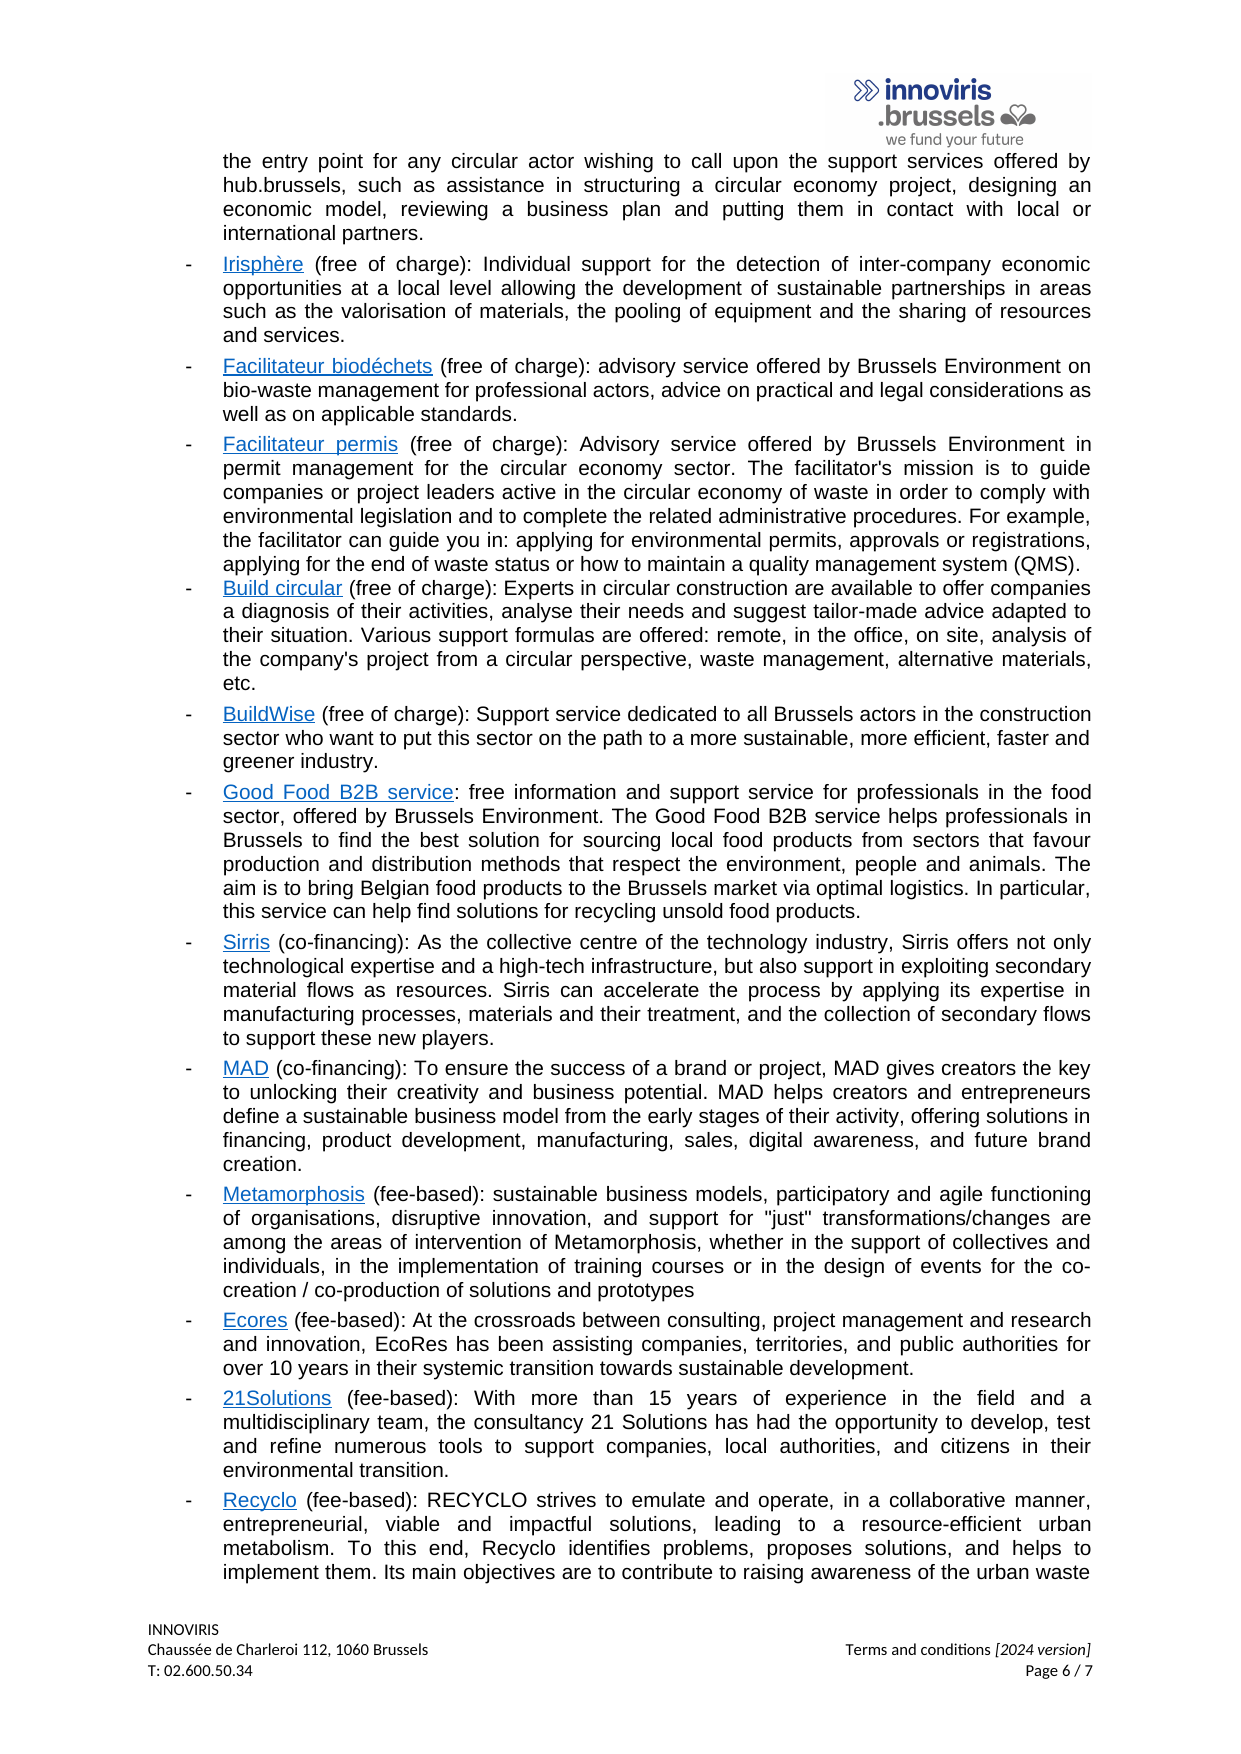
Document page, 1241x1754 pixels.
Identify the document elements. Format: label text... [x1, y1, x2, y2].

list Ecores (fee-based): At the crossroads between consulting, project management and research and innovation, EcoRes has been assisting companies, territories, and public authorities for over 10 years in their systemic transition towards sustainable development. [185, 1308, 1092, 1379]
list 21Solutions (fee-based): With more than 15 years of experience in the field and a multidisciplinary team, the consultancy 21 Solutions has had the opportunity to develop, test and refine numerous tools to support companies, local authorities, and citizens in their environmental transition. [185, 1386, 1092, 1482]
list Facilitateur permis (free of charge): Advisory service offered by Brussels Environment in permit management for the circular economy sector. The facilitator's mission is to guide companies or project leaders active in the circular economy of waste in order to comply with environmental legislation and to complete the related administrative procedures. For example, the facilitator can guide you in: applying for environmental permits, approvals or registrations, applying for the end of waste status or how to maintain a quality management system (QMS). [185, 432, 1092, 575]
picture [825, 73, 1093, 150]
list MAD (co-financing): To ensure the success of a brand or project, MAD gives creators the key to unlocking their creativity and business potential. MAD helps creators and entrepreneurs define a sustainable business model from the early stages of their activity, offering solutions in financing, product development, manufacturing, sales, digital awareness, and future brand creation. [185, 1056, 1092, 1175]
list Facilitateur biodéchets (free of charge): advisory service offered by Brussels Environment on bio-waste management for professional actors, advice on practical and legal considerations as well as on applicable standards. [185, 353, 1092, 425]
list Metamorphosis (fee-based): sustainable business models, participatory and agile functioning of organisations, disruptive innovation, and support for "just" transformations/changes are among the areas of intervention of Metamorphosis, whether in the support of collectives and individuals, in the implementation of training courses or in the design of events for the co-creation / co-production of solutions and prototypes [185, 1182, 1092, 1301]
list Good Food B2B service: free information and support service for professionals in the food sector, offered by Brussels Environment. The Good Food B2B service helps professionals in Brussels to find the best solution for sourcing local food products from sectors that favour production and distribution methods that respect the environment, people and animals. The aim is to bring Belgian food products to the Brussels market via optimal logistics. In particular, this service can help find solutions for recycling unsold food products. [185, 779, 1092, 923]
list Irisphère (free of charge): Individual support for the detection of inter-company economic opportunities at a local level allowing the development of sustainable partnerships in areas such as the valorisation of materials, the pooling of equipment and the sharing of resources and services. [185, 251, 1092, 347]
list Build circular (free of charge): Experts in circular construction are available to offer companies a diagnosis of their activities, analyse their needs and suggest tailor-made advice adapted to their situation. Various support formulas are offered: remote, in the office, on site, analysis of the company's project from a circular perspective, waste management, alternative materials, etc. [185, 575, 1092, 695]
list Sirris (co-financing): As the collective centre of the technology industry, Sirris offers not only technological expertise and a high-tech infrastructure, but also support in exploiting secondary material flows as resources. Sirris can accelerate the process by applying its expertise in manufacturing processes, materials and their treatment, and the collection of secondary flows to support these new players. [185, 929, 1092, 1049]
list BuildWise (free of charge): Support service dedicated to all Brussels actors in the construction sector who want to put this sector on the path to a more sustainable, more efficient, faster and greener industry. [185, 701, 1092, 773]
